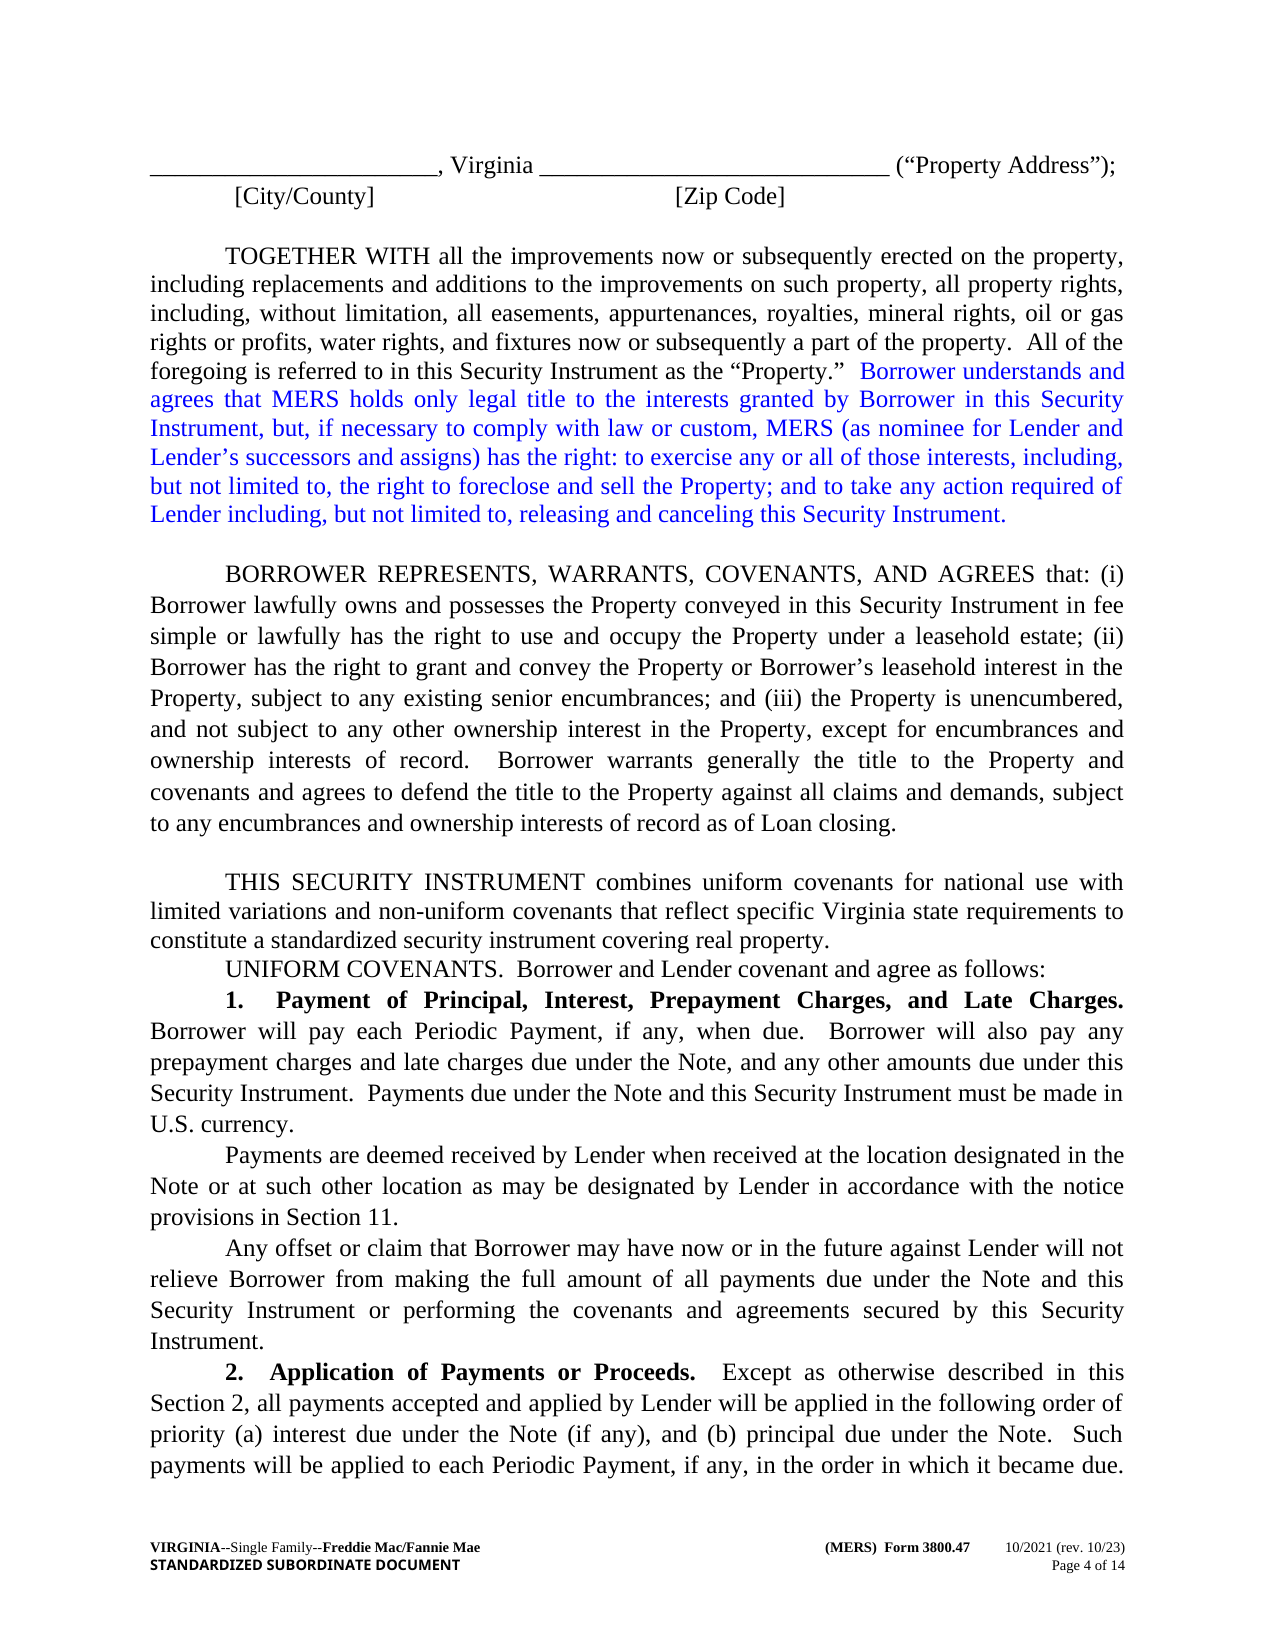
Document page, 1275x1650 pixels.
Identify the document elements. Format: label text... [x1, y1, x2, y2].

text [City/County] [Zip Code] [150, 181, 1125, 210]
text Payments are deemed received by Lender when received at the location designated in the Note or at such other location as may be designated by Lender in accordance with the notice provisions in Section 11. [150, 1140, 1125, 1231]
text THIS SECURITY INSTRUMENT combines uniform covenants for national use with limited variations and non-uniform covenants that reflect specific Virginia state requirements to constitute a standardized security instrument covering real property. [150, 867, 1125, 954]
text UNIFORM COVENANTS. Borrower and Lender covenant and agree as follows: [150, 954, 1125, 982]
text _______________________, Virginia ____________________________ (“Property Address”); [150, 150, 1125, 179]
text 1. Payment of Principal, Interest, Prepayment Charges, and Late Charges. Borrower will pay each Periodic Payment, if any, when due. Borrower will also pay any prepayment charges and late charges due under the Note, and any other amounts due under this Security Instrument. Payments due under the Note and this Security Instrument must be made in U.S. currency. [150, 985, 1125, 1138]
text Any offset or claim that Borrower may have now or in the future against Lender will not relieve Borrower from making the full amount of all payments due under the Note and this Security Instrument or performing the covenants and agreements secured by this Security Instrument. [150, 1233, 1125, 1355]
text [150, 1357, 1125, 1479]
text BORROWER REPRESENTS, WARRANTS, COVENANTS, AND AGREES that: (i) Borrower lawfully owns and possesses the Property conveyed in this Security Instrument in fee simple or lawfully has the right to use and occupy the Property under a leasehold estate; (ii) Borrower has the right to grant and convey the Property or Borrower’s leasehold interest in the Property, subject to any existing senior encumbrances; and (iii) the Property is unencumbered, and not subject to any other ownership interest in the Property, except for encumbrances and ownership interests of record. Borrower warrants generally the title to the Property and covenants and agrees to defend the title to the Property against all claims and demands, subject to any encumbrances and ownership interests of record as of Loan closing. [150, 559, 1125, 836]
text TOGETHER WITH all the improvements now or subsequently erected on the property, including replacements and additions to the improvements on such property, all property rights, including, without limitation, all easements, appurtenances, royalties, mineral rights, oil or gas rights or profits, water rights, and fixtures now or subsequently a part of the property. All of the foregoing is referred to in this Security Instrument as the “Property.” Borrower understands and agrees that MERS holds only legal title to the interests granted by Borrower in this Security Instrument, but, if necessary to comply with law or custom, MERS (as nominee for Lender and Lender’s successors and assigns) has the right: to exercise any or all of those interests, including, but not limited to, the right to foreclose and sell the Property; and to take any action required of Lender including, but not limited to, releasing and canceling this Security Instrument. [150, 241, 1125, 528]
